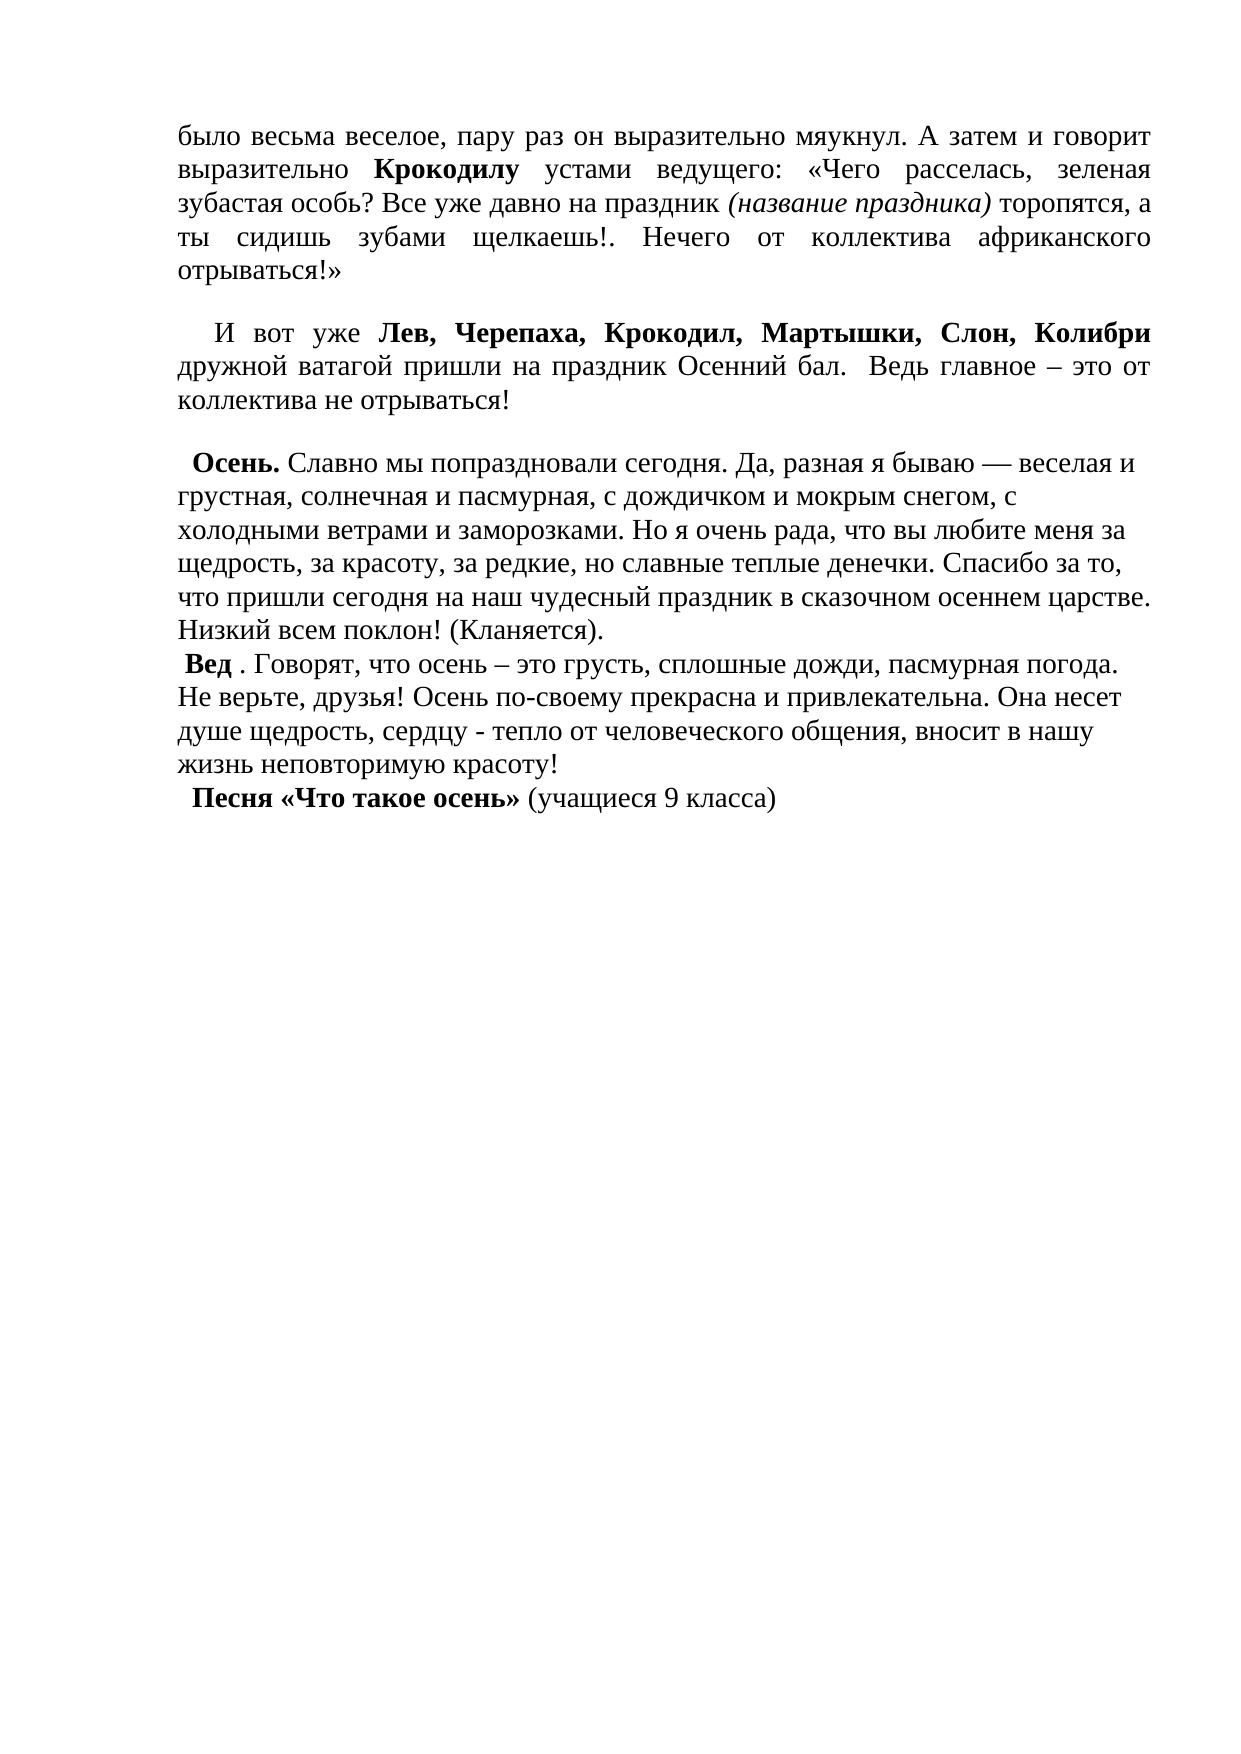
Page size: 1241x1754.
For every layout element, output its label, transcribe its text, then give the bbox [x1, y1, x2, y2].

text И вот уже Лев, Черепаха, Крокодил, Мартышки, Слон, Колибри дружной ватагой пришли на праздник Осенний бал. Ведь главное – это от коллектива не отрываться! [177, 315, 1152, 416]
text Осень. Славно мы попраздновали сегодня. Да, разная я бываю — веселая и грустная, солнечная и пасмурная, с дождичком и мокрым снегом, с холодными ветрами и заморозками. Но я очень рада, что вы любите меня за щедрость, за красоту, за редкие, но славные теплые денечки. Спасибо за то, что пришли сегодня на наш чудесный праздник в сказочном осеннем царстве. Низкий всем поклон! (Кланяется). Вед . Говорят, что осень – это грусть, сплошные дожди, пасмурная погода. Не верьте, друзья! Осень по-своему прекрасна и привлекательна. Она несет душе щедрость, сердцу - тепло от человеческого общения, вносит в нашу жизнь неповторимую красоту! Песня «Что такое осень» (учащиеся 9 класса) [177, 445, 1152, 814]
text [177, 118, 1152, 286]
